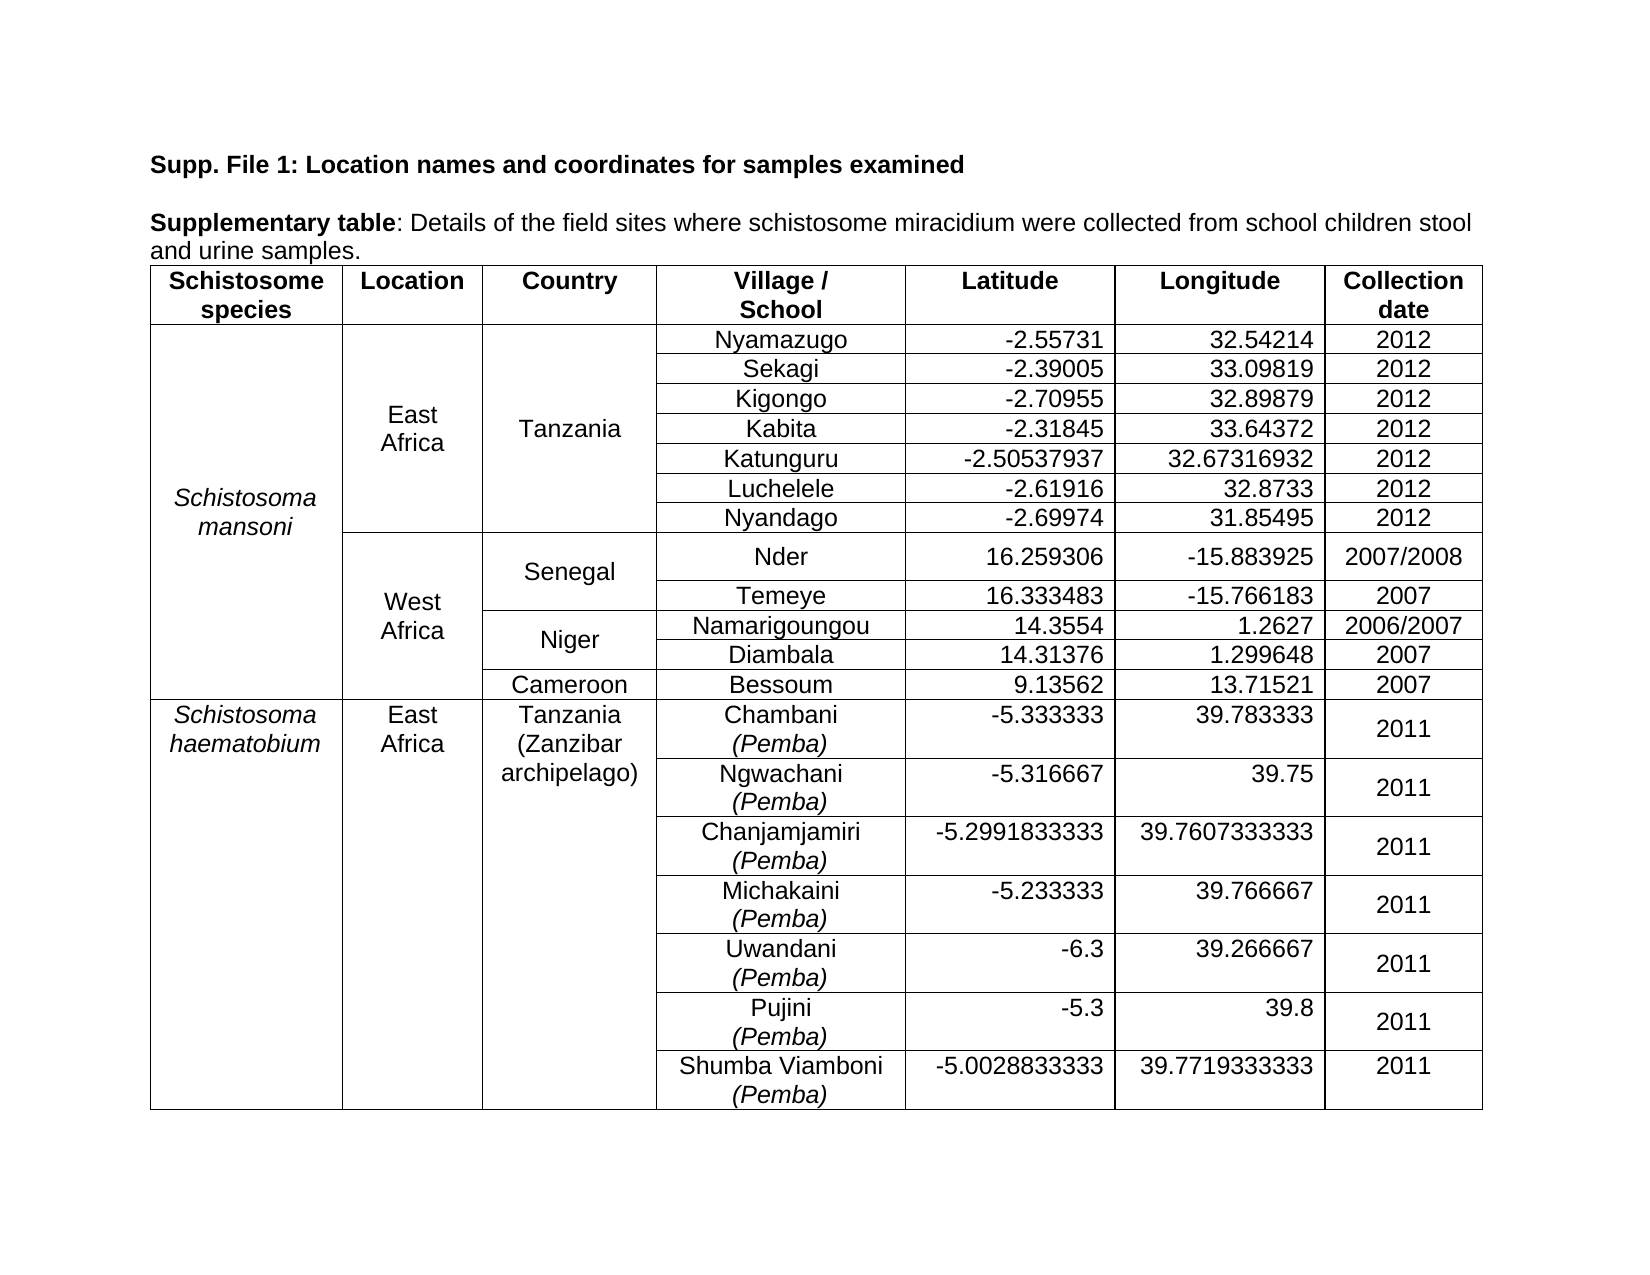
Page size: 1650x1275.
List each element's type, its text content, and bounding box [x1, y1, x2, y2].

table_cell 2007/2008 [1326, 533, 1482, 580]
table_cell 2012 [1326, 354, 1482, 383]
table_header Schistosome species [151, 266, 342, 323]
table_cell Diambala [657, 640, 905, 669]
table_cell 31.85495 [1116, 503, 1324, 532]
table_cell Nyamazugo [657, 325, 905, 353]
table_cell 16.259306 [906, 533, 1114, 580]
table_cell -2.69974 [906, 503, 1114, 532]
table_cell 2011 [1326, 759, 1482, 816]
table_cell Cameroon [483, 670, 656, 699]
table_cell 14.3554 [906, 611, 1114, 639]
table_cell -5.233333 [906, 876, 1114, 933]
table_cell -5.3 [906, 993, 1114, 1050]
table_cell -2.61916 [906, 474, 1114, 502]
table_cell 14.31376 [906, 640, 1114, 669]
table_cell Chambani (Pemba) [657, 700, 905, 757]
table_cell 32.8733 [1116, 474, 1324, 502]
table_cell East Africa [343, 325, 482, 532]
table_cell 2006/2007 [1326, 611, 1482, 639]
table_cell Ngwachani (Pemba) [657, 759, 905, 816]
table_cell Michakaini (Pemba) [657, 876, 905, 933]
table_header Location [343, 266, 482, 323]
table_cell -2.39005 [906, 354, 1114, 383]
table_cell -2.70955 [906, 384, 1114, 413]
text Supp. File 1: Location names and coordinates for samples examined [150, 150, 1500, 179]
table_cell Senegal [483, 533, 656, 609]
table_cell 39.8 [1116, 993, 1324, 1050]
table_cell -5.0028833333 [906, 1051, 1114, 1109]
table_cell Schistosoma haematobium [151, 700, 342, 1109]
table_cell 2011 [1326, 817, 1482, 874]
table_cell 33.09819 [1116, 354, 1324, 383]
table_cell 32.67316932 [1116, 444, 1324, 472]
table_cell Chanjamjamiri (Pemba) [657, 817, 905, 874]
table_cell Kigongo [657, 384, 905, 413]
table_cell 2011 [1326, 934, 1482, 992]
table_cell 32.54214 [1116, 325, 1324, 353]
table_cell 39.75 [1116, 759, 1324, 816]
table_cell 13.71521 [1116, 670, 1324, 699]
table_cell 9.13562 [906, 670, 1114, 699]
table_cell 2012 [1326, 474, 1482, 502]
table_cell -2.31845 [906, 414, 1114, 443]
table_cell 2007 [1326, 581, 1482, 609]
table_cell 2012 [1326, 444, 1482, 472]
table_cell 39.783333 [1116, 700, 1324, 757]
table_cell 2011 [1326, 700, 1482, 757]
text Supplementary table: Details of the field sites where schistosome miracidium were collected from school children stool and urine samples. [150, 207, 1500, 265]
table_cell Nder [657, 533, 905, 580]
table_cell Schistosoma mansoni [151, 325, 342, 699]
table_cell 2011 [1326, 1051, 1482, 1109]
table_cell 2012 [1326, 414, 1482, 443]
table_cell 1.299648 [1116, 640, 1324, 669]
table_cell -5.316667 [906, 759, 1114, 816]
table_cell Temeye [657, 581, 905, 609]
table_cell 2012 [1326, 384, 1482, 413]
table_cell Bessoum [657, 670, 905, 699]
table_cell 2012 [1326, 325, 1482, 353]
table_cell Shumba Viamboni (Pemba) [657, 1051, 905, 1109]
table_header Village / School [657, 266, 905, 323]
table_cell 2007 [1326, 640, 1482, 669]
table_cell 2011 [1326, 993, 1482, 1050]
table_cell 2011 [1326, 876, 1482, 933]
table_cell -5.333333 [906, 700, 1114, 757]
table_cell -15.883925 [1116, 533, 1324, 580]
table_header Collection date [1326, 266, 1482, 323]
table_cell Luchelele [657, 474, 905, 502]
table_cell -2.55731 [906, 325, 1114, 353]
table_cell Tanzania (Zanzibar archipelago) [483, 700, 656, 1109]
table_cell -5.2991833333 [906, 817, 1114, 874]
table_cell Nyandago [657, 503, 905, 532]
table_cell -2.50537937 [906, 444, 1114, 472]
table_cell 2007 [1326, 670, 1482, 699]
table_cell Niger [483, 611, 656, 669]
table_cell 33.64372 [1116, 414, 1324, 443]
table_cell Sekagi [657, 354, 905, 383]
table_cell Katunguru [657, 444, 905, 472]
table_cell East Africa [343, 700, 482, 1109]
table_cell 39.266667 [1116, 934, 1324, 992]
table_cell 1.2627 [1116, 611, 1324, 639]
table_cell 16.333483 [906, 581, 1114, 609]
table_cell 2012 [1326, 503, 1482, 532]
table_cell 39.766667 [1116, 876, 1324, 933]
table_header Longitude [1116, 266, 1324, 323]
table_cell -6.3 [906, 934, 1114, 992]
table_header Country [483, 266, 656, 323]
table_cell -15.766183 [1116, 581, 1324, 609]
table_cell 32.89879 [1116, 384, 1324, 413]
table_cell West Africa [343, 533, 482, 699]
table_cell 39.7607333333 [1116, 817, 1324, 874]
table_header Latitude [906, 266, 1114, 323]
table_cell Pujini (Pemba) [657, 993, 905, 1050]
table_cell Kabita [657, 414, 905, 443]
table_cell Tanzania [483, 325, 656, 532]
table_cell Namarigoungou [657, 611, 905, 639]
table_cell 39.7719333333 [1116, 1051, 1324, 1109]
table_cell Uwandani (Pemba) [657, 934, 905, 992]
